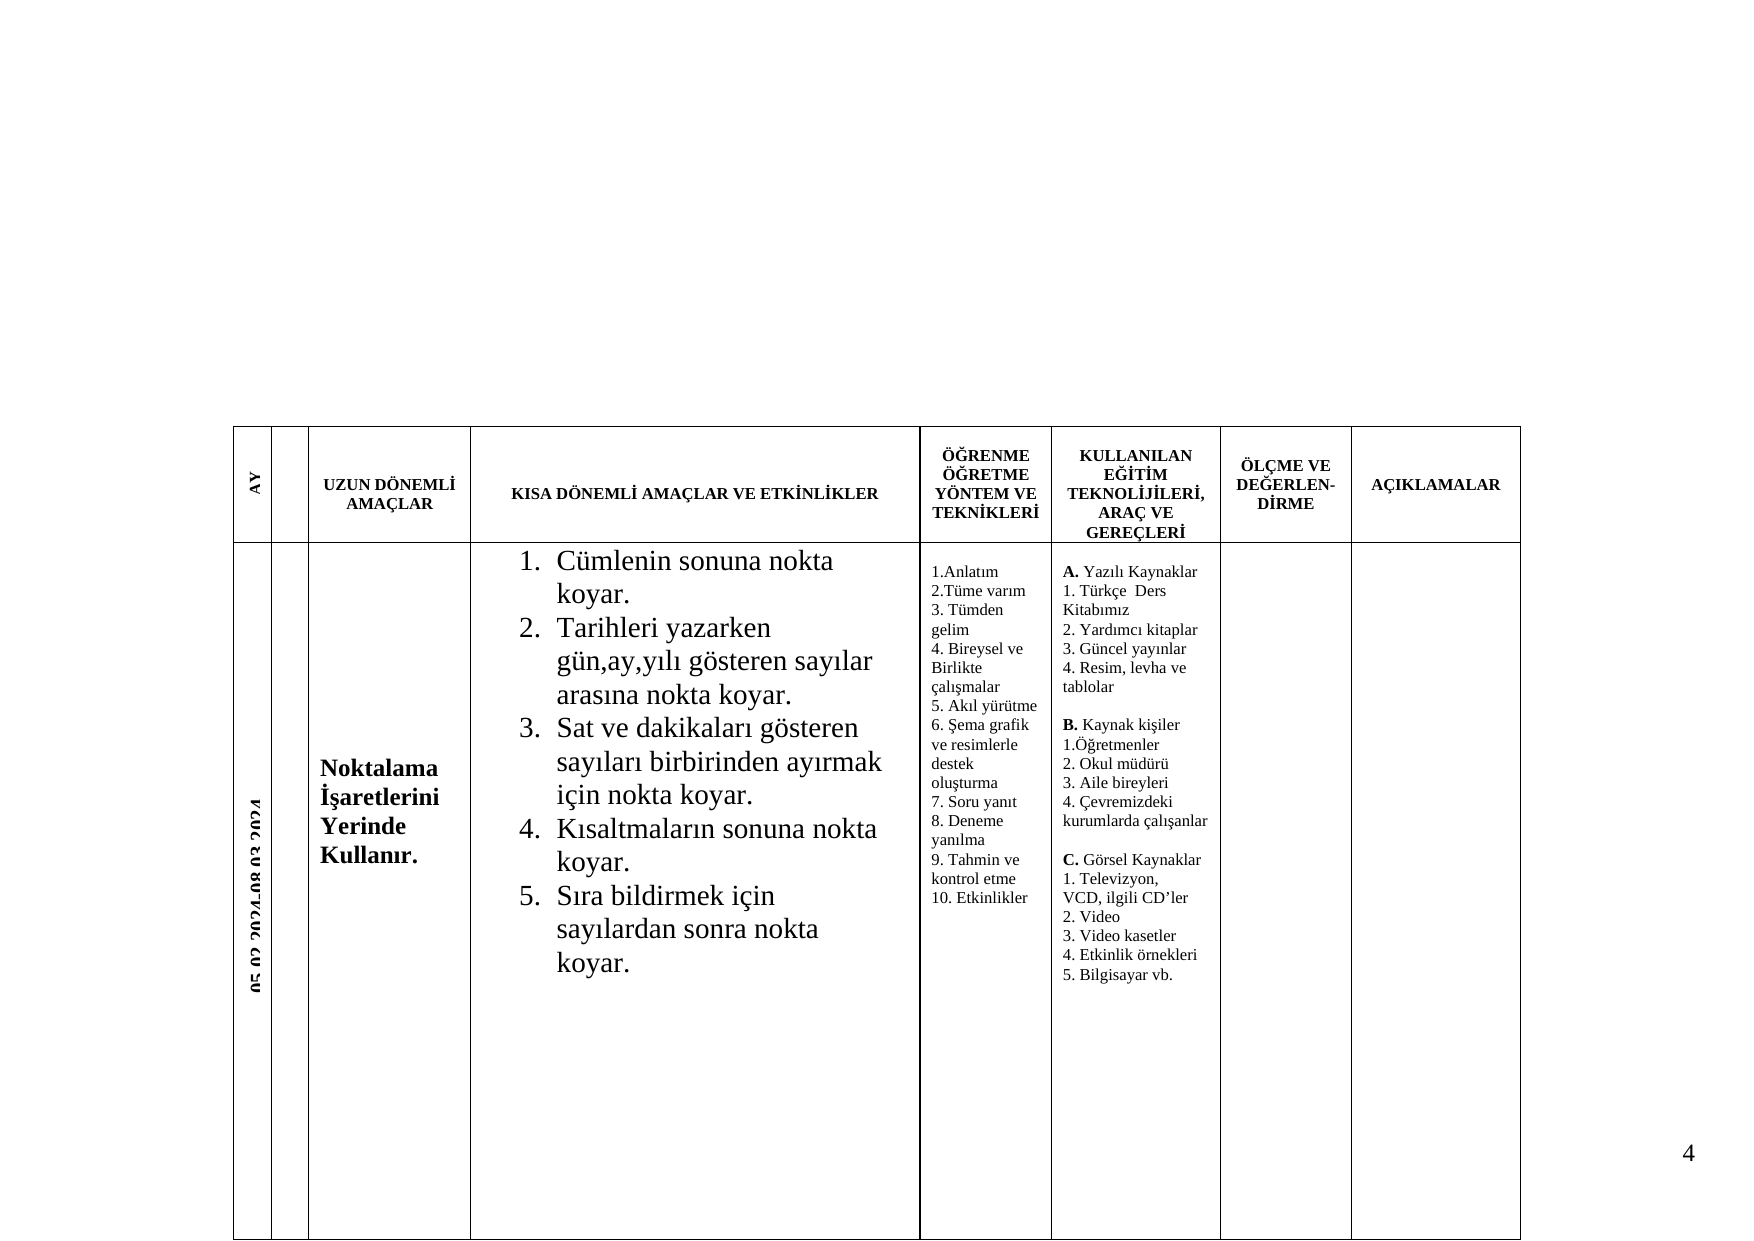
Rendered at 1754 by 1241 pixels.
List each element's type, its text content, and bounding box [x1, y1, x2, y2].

table_header KULLANILAN EĞİTİM TEKNOLİJİLERİ, ARAÇ VE GEREÇLERİ [1052, 427, 1220, 542]
table_header UZUN DÖNEMLİ AMAÇLAR [309, 427, 470, 542]
table_cell [1221, 543, 1351, 1239]
table_header KISA DÖNEMLİ AMAÇLAR VE ETKİNLİKLER [471, 427, 919, 542]
table_header ÖĞRENME ÖĞRETME YÖNTEM VE TEKNİKLERİ [921, 427, 1051, 542]
table_cell 05.02.2024-08.03.2024 [234, 543, 271, 1239]
table_cell 1.Anlatım 2.Tüme varım 3. Tümden gelim 4. Bireysel ve Birlikte çalışmalar 5. Akıl yürütme 6. Şema grafik ve resimlerle destek oluşturma 7. Soru yanıt 8. Deneme yanılma 9. Tahmin ve kontrol etme 10. Etkinlikler [921, 543, 1051, 1239]
table_header [272, 427, 308, 542]
table_header AÇIKLAMALAR [1352, 427, 1520, 542]
table_cell [1352, 543, 1520, 1239]
table_header AY [234, 427, 271, 542]
table_cell [272, 543, 308, 1239]
table_header ÖLÇME VE DEĞERLEN-DİRME [1221, 427, 1351, 542]
table_cell Cümlenin sonuna nokta koyar. Tarihleri yazarken gün,ay,yılı gösteren sayılar arasına nokta koyar. Sat ve dakikaları gösteren sayıları birbirinden ayırmak için nokta koyar. Kısaltmaların sonuna nokta koyar. Sıra bildirmek için sayılardan sonra nokta koyar. [471, 543, 919, 1239]
table_cell A. Yazılı Kaynaklar 1. Türkçe Ders Kitabımız 2. Yardımcı kitaplar 3. Güncel yayınlar 4. Resim, levha ve tablolar B. Kaynak kişiler 1.Öğretmenler 2. Okul müdürü 3. Aile bireyleri 4. Çevremizdeki kurumlarda çalışanlar C. Görsel Kaynaklar 1. Televizyon, VCD, ilgili CD’ler 2. Video 3. Video kasetler 4. Etkinlik örnekleri 5. Bilgisayar vb. [1052, 543, 1220, 1239]
table_cell Noktalama İşaretlerini Yerinde Kullanır. [309, 543, 470, 1239]
